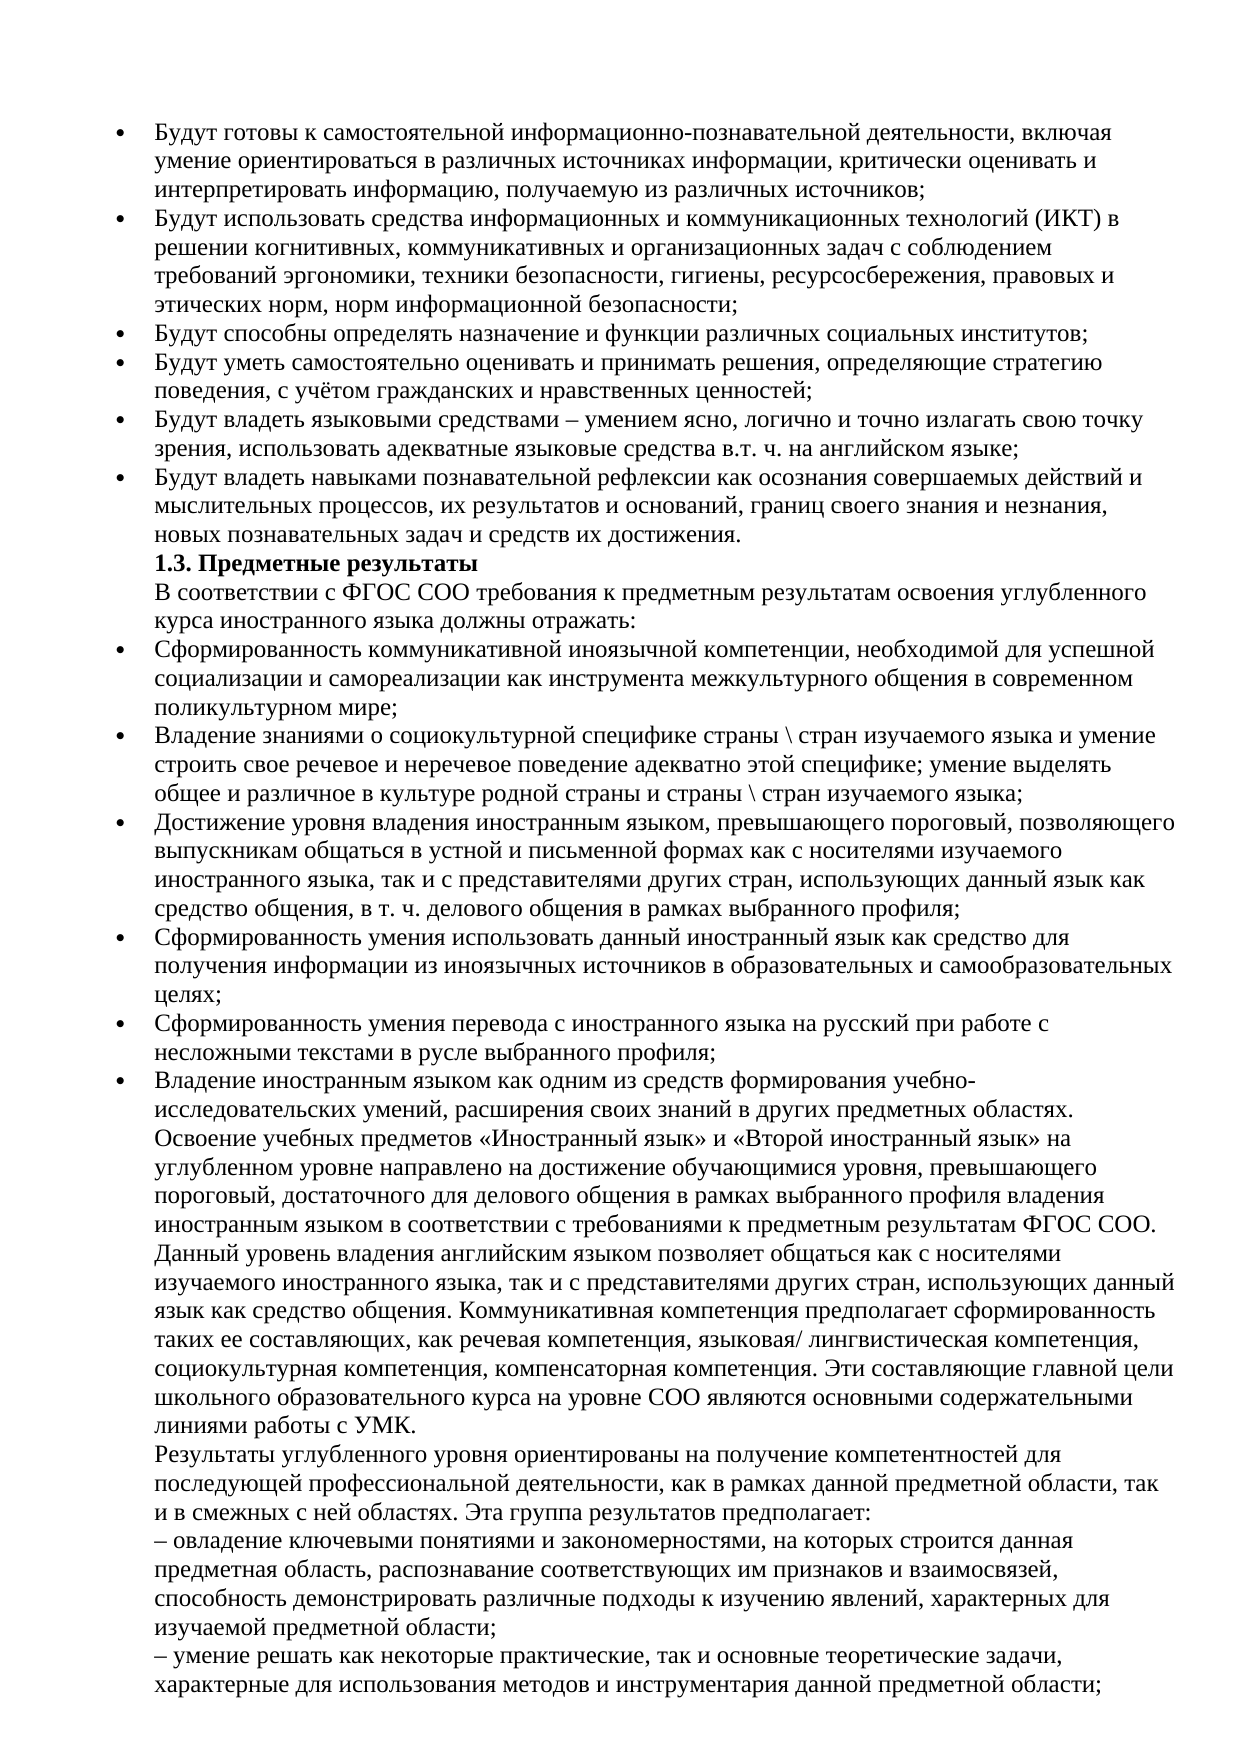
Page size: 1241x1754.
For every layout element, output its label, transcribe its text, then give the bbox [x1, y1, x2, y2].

list Владение знаниями о социокультурной специфике страны \ стран изучаемого языка и умение строить свое речевое и неречевое поведение адекватно этой специфике; умение выделять общее и различное в культуре родной страны и страны \ стран изучаемого языка; [117, 720, 1176, 807]
list Будут уметь самостоятельно оценивать и принимать решения, определяющие стратегию поведения, с учётом гражданских и нравственных ценностей; [117, 347, 1176, 404]
text Освоение учебных предметов «Иностранный язык» и «Второй иностранный язык» на углубленном уровне направлено на достижение обучающимися уровня, превышающего пороговый, достаточного для делового общения в рамках выбранного профиля владения иностранным языком в соответствии с требованиями к предметным результатам ФГОС СОО. Данный уровень владения английским языком позволяет общаться как с носителями изучаемого иностранного языка, так и с представителями других стран, использующих данный язык как средство общения. Коммуникативная компетенция предполагает сформированность таких ее составляющих, как речевая компетенция, языковая/ лингвистическая компетенция, социокультурная компетенция, компенсаторная компетенция. Эти составляющие главной цели школьного образовательного курса на уровне СОО являются основными содержательными линиями работы с УМК. [154, 1123, 1176, 1439]
list Будут готовы к самостоятельной информационно-познавательной деятельности, включая умение ориентироваться в различных источниках информации, критически оценивать и интерпретировать информацию, получаемую из различных источников; [117, 117, 1176, 203]
list Будут владеть языковыми средствами – умением ясно, логично и точно излагать свою точку зрения, использовать адекватные языковые средства в.т. ч. на английском языке; [117, 404, 1176, 462]
list Сформированность коммуникативной иноязычной компетенции, необходимой для успешной социализации и самореализации как инструмента межкультурного общения в современном поликультурном мире; [117, 634, 1176, 720]
list Будут владеть навыками познавательной рефлексии как осознания совершаемых действий и мыслительных процессов, их результатов и оснований, границ своего знания и незнания, новых познавательных задач и средств их достижения. [117, 462, 1176, 548]
text Результаты углубленного уровня ориентированы на получение компетентностей для последующей профессиональной деятельности, как в рамках данной предметной области, так и в смежных с ней областях. Эта группа результатов предполагает: [154, 1439, 1176, 1525]
list Будут использовать средства информационных и коммуникационных технологий (ИКТ) в решении когнитивных, коммуникативных и организационных задач с соблюдением требований эргономики, техники безопасности, гигиены, ресурсосбережения, правовых и этических норм, норм информационной безопасности; [117, 203, 1176, 318]
list Сформированность умения перевода с иностранного языка на русский при работе с несложными текстами в русле выбранного профиля; [117, 1008, 1176, 1065]
list Сформированность умения использовать данный иностранный язык как средство для получения информации из иноязычных источников в образовательных и самообразовательных целях; [117, 922, 1176, 1008]
text – овладение ключевыми понятиями и закономерностями, на которых строится данная предметная область, распознавание соответствующих им признаков и взаимосвязей, способность демонстрировать различные подходы к изучению явлений, характерных для изучаемой предметной области; [154, 1525, 1176, 1640]
text В соответствии с ФГОС СОО требования к предметным результатам освоения углубленного курса иностранного языка должны отражать: [154, 577, 1176, 634]
list Владение иностранным языком как одним из средств формирования учебно-исследовательских умений, расширения своих знаний в других предметных областях. [117, 1065, 1176, 1123]
list Будут способны определять назначение и функции различных социальных институтов; [117, 318, 1176, 347]
list Достижение уровня владения иностранным языком, превышающего пороговый, позволяющего выпускникам общаться в устной и письменной формах как с носителями изучаемого иностранного языка, так и с представителями других стран, использующих данный язык как средство общения, в т. ч. делового общения в рамках выбранного профиля; [117, 807, 1176, 922]
text 1.3. Предметные результаты [154, 548, 1176, 577]
text – умение решать как некоторые практические, так и основные теоретические задачи, характерные для использования методов и инструментария данной предметной области; [154, 1640, 1176, 1698]
